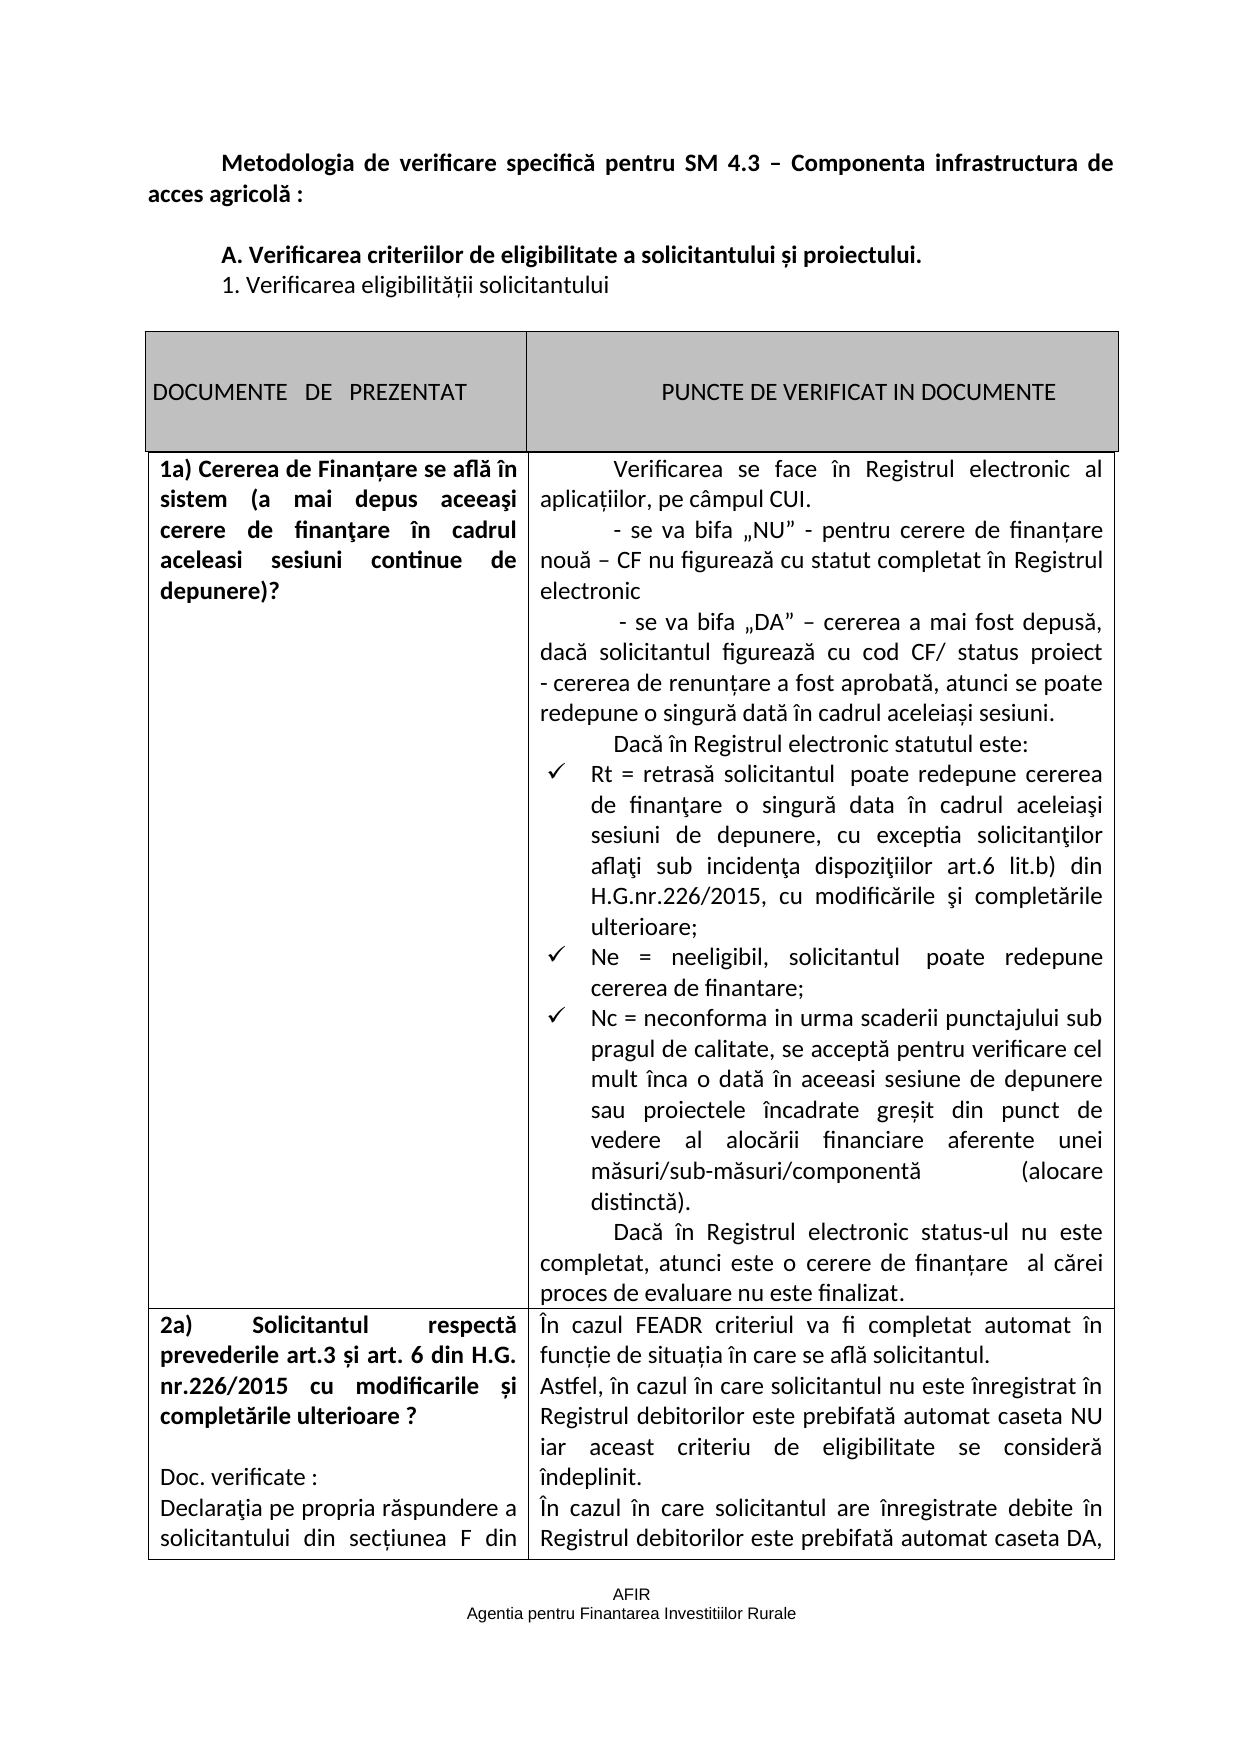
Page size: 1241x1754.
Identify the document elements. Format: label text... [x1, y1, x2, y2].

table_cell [529, 1309, 1114, 1559]
text 1. Verificarea eligibilității solicitantului [148, 270, 1116, 300]
table_header DOCUMENTE DE PREZENTAT [146, 332, 526, 451]
table_header PUNCTE DE VERIFICAT IN DOCUMENTE [527, 332, 1118, 451]
table_header Verificarea se face în Registrul electronic al aplicaţiilor, pe câmpul CUI. - se va bifa „NU” - pentru cerere de finanțare nouă – CF nu figurează cu statut completat în Registrul electronic - se va bifa „DA” – cererea a mai fost depusă, dacă solicitantul figurează cu cod CF/ status proiect - cererea de renunțare a fost aprobată, atunci se poate redepune o singură dată în cadrul aceleiaşi sesiuni. Dacă în Registrul electronic statutul este: Rt = retrasă solicitantul poate redepune cererea de finanţare o singură data în cadrul aceleiaşi sesiuni de depunere, cu exceptia solicitanţilor aflaţi sub incidenţa dispoziţiilor art.6 lit.b) din H.G.nr.226/2015, cu modificările şi completările ulterioare; Ne = neeligibil, solicitantul poate redepune cererea de finantare; Nc = neconforma in urma scaderii punctajului sub pragul de calitate, se acceptă pentru verificare cel mult înca o dată în aceeasi sesiune de depunere sau proiectele încadrate greșit din punct de vedere al alocării financiare aferente unei măsuri/sub-măsuri/componentă (alocare distinctă). Dacă în Registrul electronic status-ul nu este completat, atunci este o cerere de finanţare al cărei proces de evaluare nu este finalizat. [529, 453, 1114, 1308]
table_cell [149, 1309, 528, 1559]
table_header 1a) Cererea de Finanțare se află în sistem (a mai depus aceeaşi cerere de finanţare în cadrul aceleasi sesiuni continue de depunere)? [149, 453, 528, 1308]
text A. Verificarea criteriilor de eligibilitate a solicitantului și proiectului. [148, 239, 1116, 270]
text Metodologia de verificare specifică pentru SM 4.3 – Componenta infrastructura de acces agricolă : [148, 148, 1116, 209]
